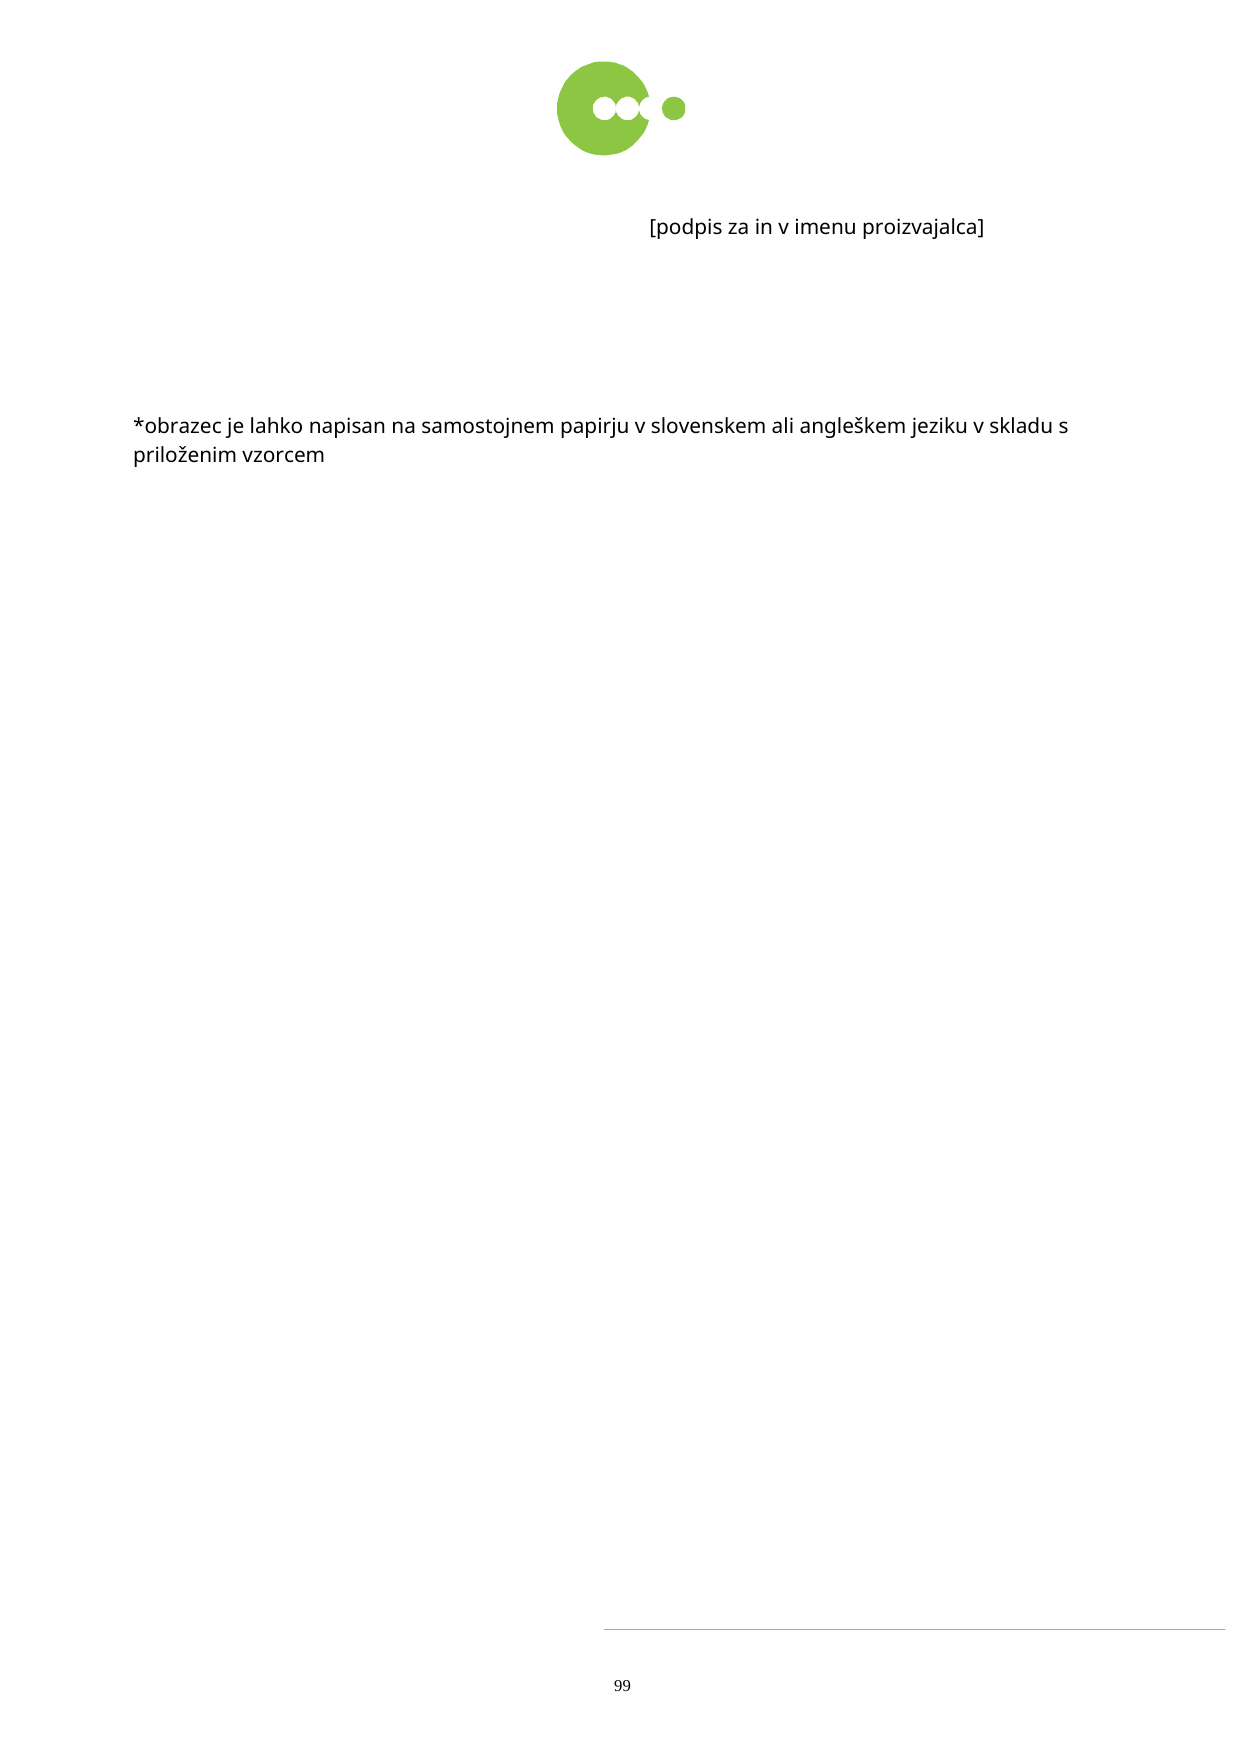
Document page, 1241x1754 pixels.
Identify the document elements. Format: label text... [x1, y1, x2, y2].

text *obrazec je lahko napisan na samostojnem papirju v slovenskem ali angleškem jeziku v skladu s priloženim vzorcem [133, 411, 1107, 468]
text [podpis za in v imenu proizvajalca] [575, 212, 1107, 241]
